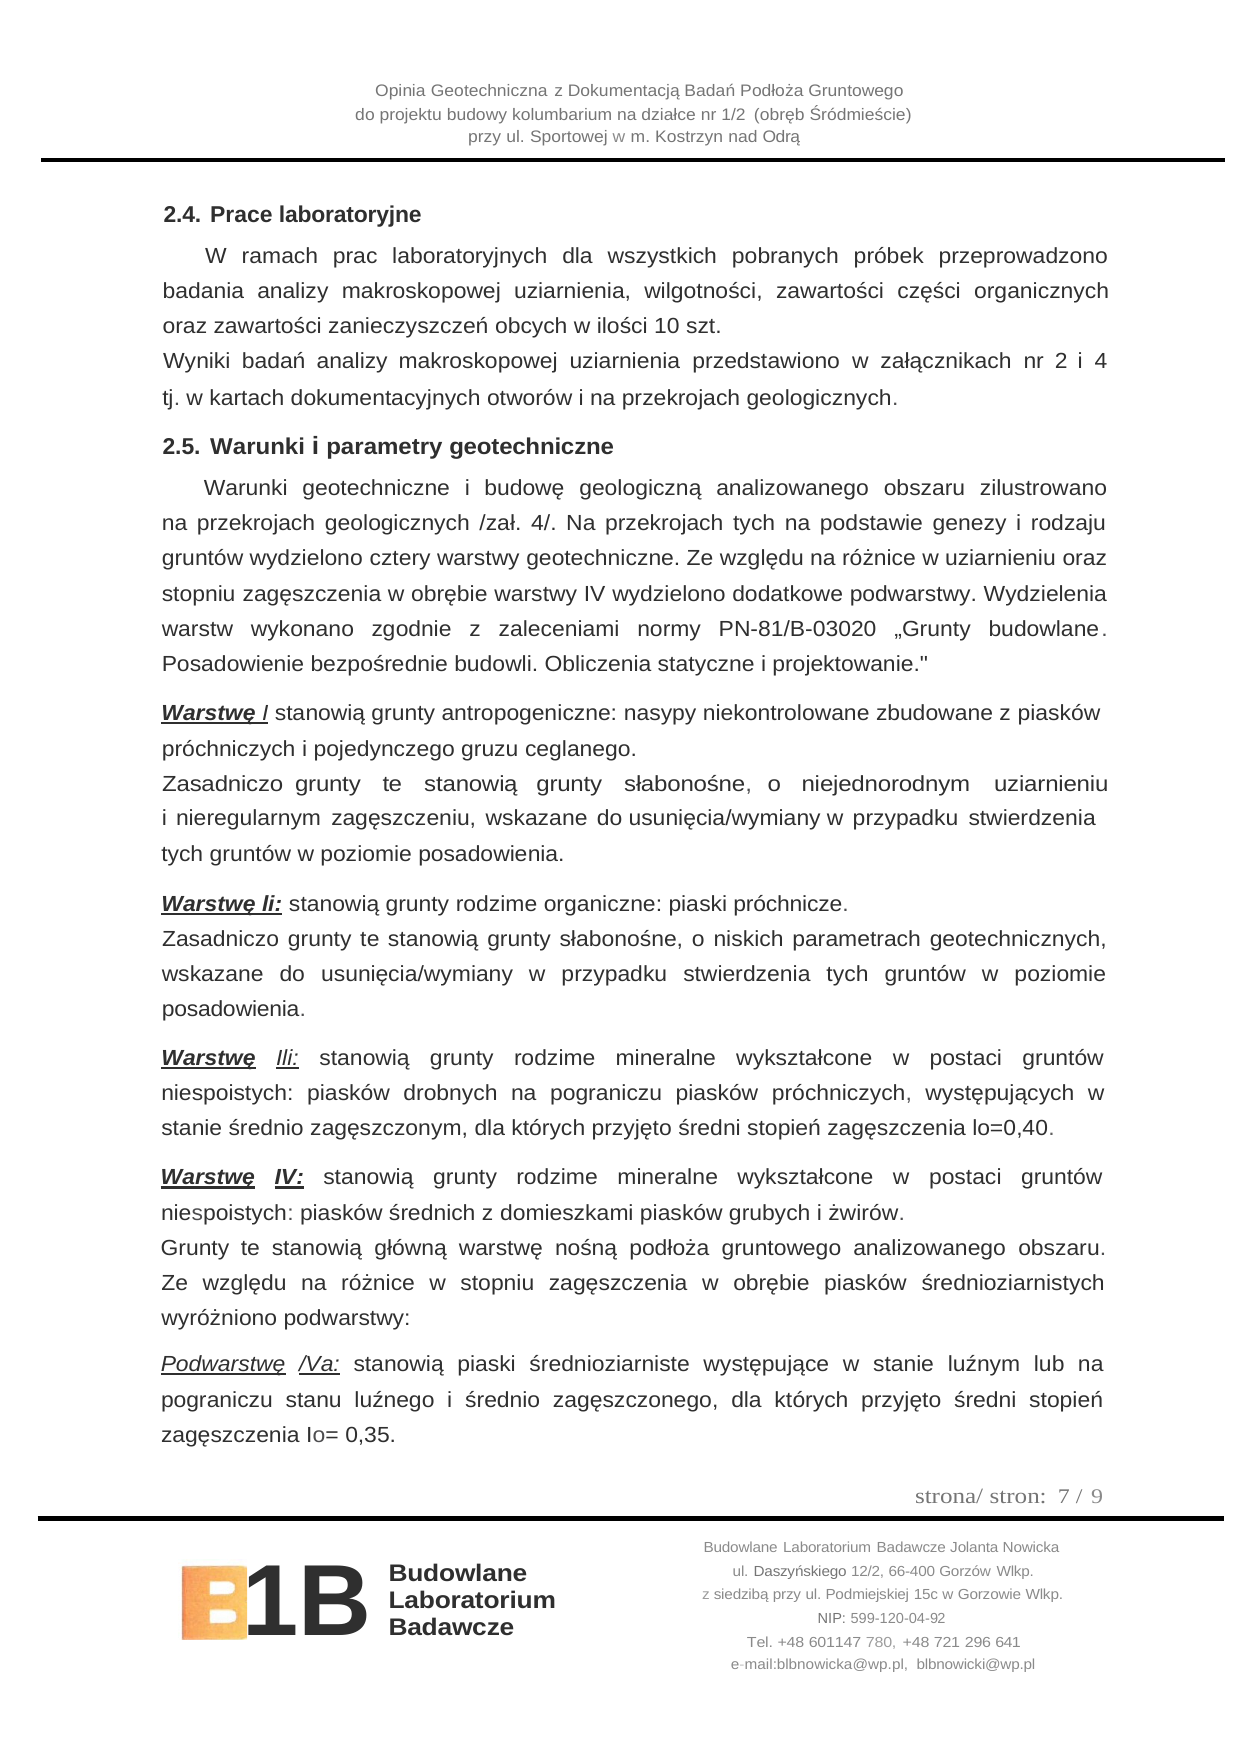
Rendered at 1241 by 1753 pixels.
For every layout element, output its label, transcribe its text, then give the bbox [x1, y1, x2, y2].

text Grunty te stanowią główną warstwę nośną podłoża gruntowego analizowanego obszaru. Ze względu na różnice w stopniu zagęszczenia w obrębie piasków średnioziarnistych wyróżniono podwarstwy: [160, 1235, 1106, 1330]
text Warstwę Ili: stanowią grunty rodzime mineralne wykształcone w postaci gruntów niespoistych: piasków drobnych na pograniczu piasków próchniczych, występujących w stanie średnio zagęszczonym, dla których przyjęto średni stopień zagęszczenia lo=0,40. [161, 1045, 1105, 1141]
subtitle Warunki i parametry geotechniczne [162, 431, 1221, 459]
text Zasadniczo grunty te stanowią grunty słabonośne, o niskich parametrach geotechnicznych, wskazane do usunięcia/wymiany w przypadku stwierdzenia tych gruntów w poziomie posadowienia. [162, 926, 1108, 1021]
text przy ul. Sportowej w m. Kostrzyn nad Odrą [468, 127, 1221, 146]
subtitle Prace laboratoryjne [163, 201, 1221, 227]
text Podwarstwę /Va: stanowią piaski średnioziarniste występujące w stanie luźnym lub na pograniczu stanu luźnego i średnio zagęszczonego, dla których przyjęto średni stopień zagęszczenia Io= 0,35. [161, 1351, 1105, 1447]
text W ramach prac laboratoryjnych dla wszystkich pobranych próbek przeprowadzono badania analizy makroskopowej uziarnienia, wilgotności, zawartości części organicznych oraz zawartości zanieczyszczeń obcych w ilości 10 szt. [162, 243, 1109, 338]
picture [178, 1559, 248, 1640]
text i nieregularnym zagęszczeniu, wskazane do usunięcia/wymiany w przypadku stwierdzenia tych gruntów w poziomie posadowienia. [161, 805, 1104, 866]
text Budowlane Laboratorium Badawcze Jolanta Nowicka [703, 1539, 1221, 1556]
text strona/ stron: 7 / 9 [87, 1483, 1104, 1508]
text Opinia Geotechniczna z Dokumentacją Badań Podłoża Gruntowego do projektu budowy kolumbarium na działce nr 1/2 (obręb Śródmieście) [355, 81, 912, 123]
text Warstwę li: stanowią grunty rodzime organiczne: piaski próchnicze. [161, 891, 1221, 916]
text Warstwę IV: stanowią grunty rodzime mineralne wykształcone w postaci gruntów niespoistych: piasków średnich z domieszkami piasków grubych i żwirów. [160, 1164, 1104, 1224]
text Warstwę I stanowią grunty antropogeniczne: nasypy niekontrolowane zbudowane z piasków próchniczych i pojedynczego gruzu ceglanego. [161, 700, 1221, 761]
text Zasadniczo grunty te stanowią grunty słabonośne, o niejednorodnym uziarnieniu [162, 772, 1221, 796]
text Warunki geotechniczne i budowę geologiczną analizowanego obszaru zilustrowano na przekrojach geologicznych /zał. 4/. Na przekrojach tych na podstawie genezy i rodzaju gruntów wydzielono cztery warstwy geotechniczne. Ze względu na różnice w uziarnieniu oraz stopniu zagęszczenia w obrębie warstwy IV wydzielono dodatkowe podwarstwy. Wydzielenia warstw wykonano zgodnie z zaleceniami normy PN-81/B-03020 „Grunty budowlane. Posadowienie bezpośrednie budowli. Obliczenia statyczne i projektowanie." [162, 475, 1107, 676]
text Wyniki badań analizy makroskopowej uziarnienia przedstawiono w załącznikach nr 2 i 4 tj. w kartach dokumentacyjnych otworów i na przekrojach geologicznych. [162, 348, 1107, 410]
